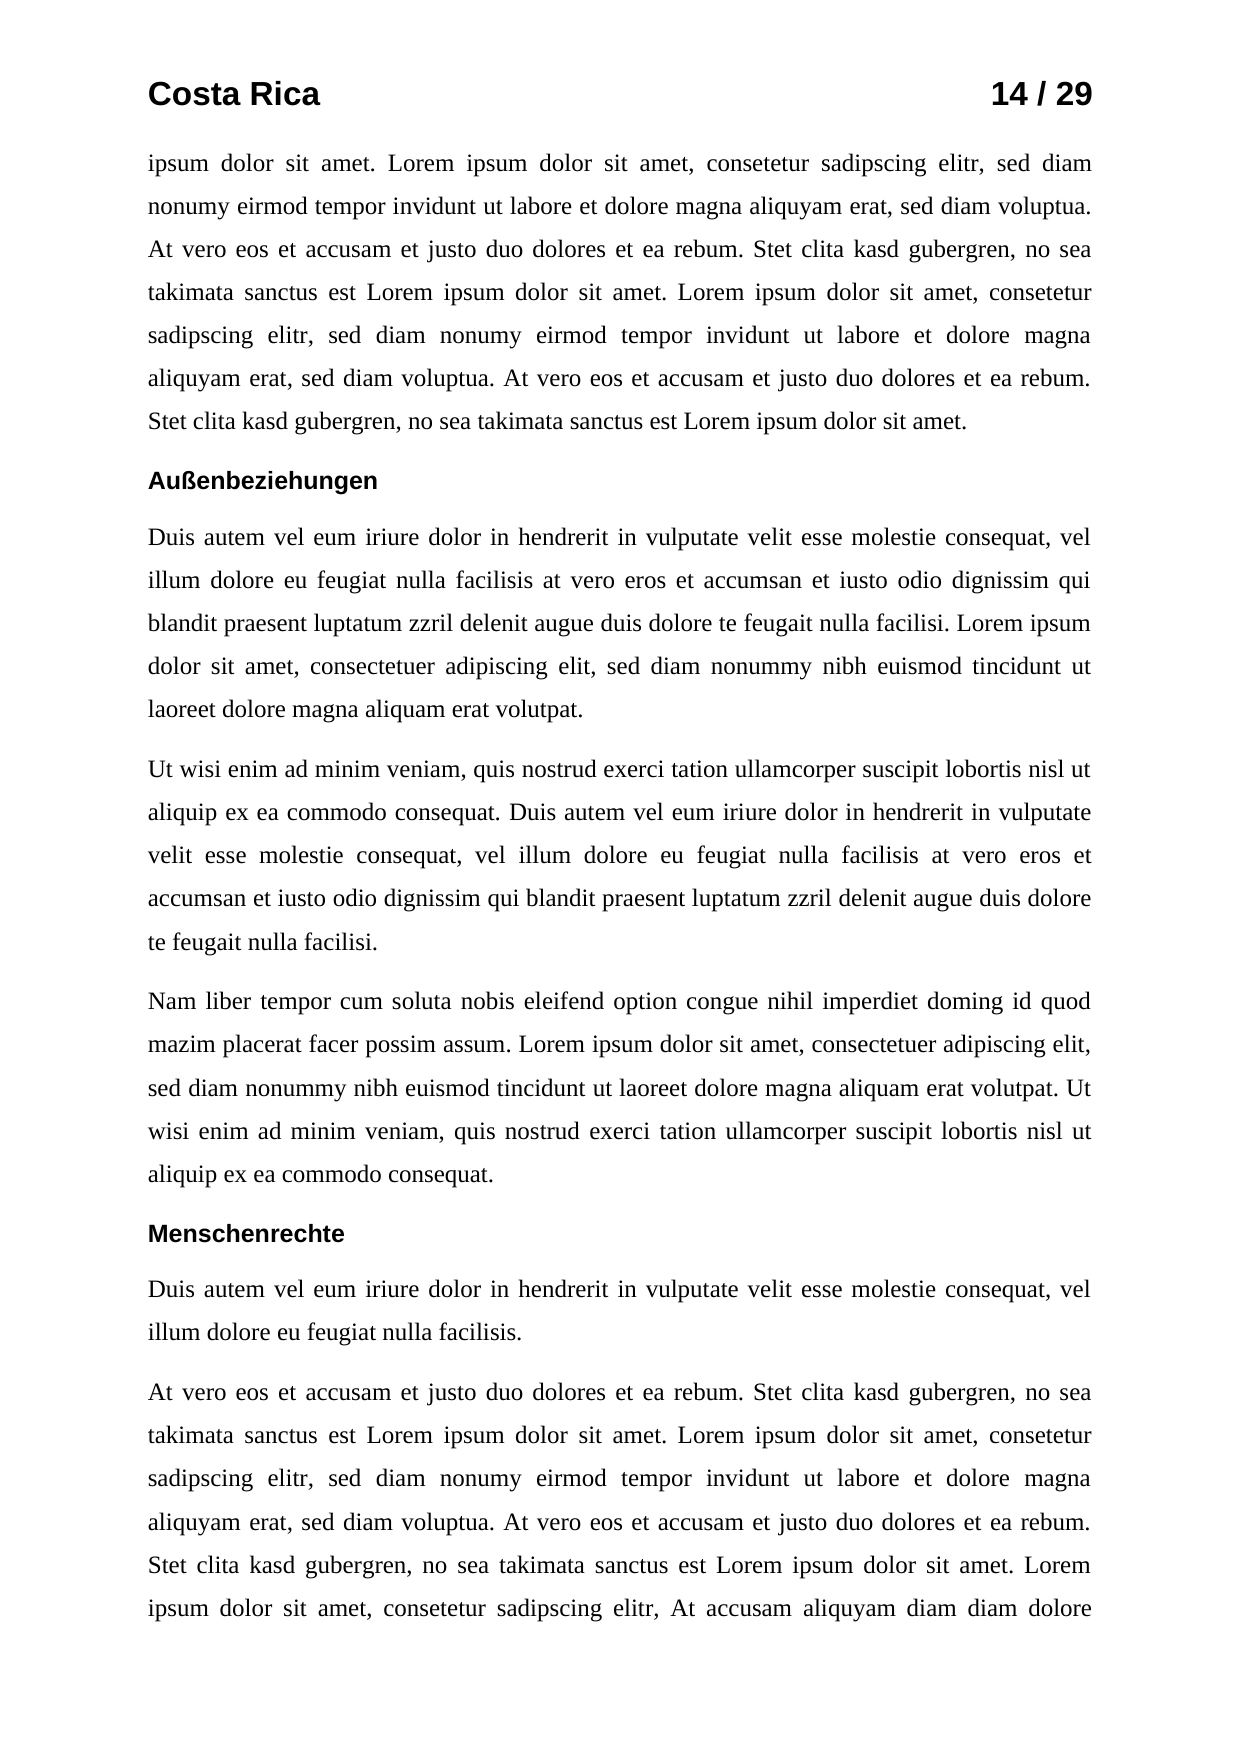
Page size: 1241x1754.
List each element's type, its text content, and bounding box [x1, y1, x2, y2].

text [148, 1377, 1093, 1622]
subtitle Außenbeziehungen [148, 466, 1093, 495]
text Nam liber tempor cum soluta nobis eleifend option congue nihil imperdiet doming id quod mazim placerat facer possim assum. Lorem ipsum dolor sit amet, consectetuer adipiscing elit, sed diam nonummy nibh euismod tincidunt ut laoreet dolore magna aliquam erat volutpat. Ut wisi enim ad minim veniam, quis nostrud exerci tation ullamcorper suscipit lobortis nisl ut aliquip ex ea commodo consequat. [148, 986, 1093, 1188]
text Duis autem vel eum iriure dolor in hendrerit in vulputate velit esse molestie consequat, vel illum dolore eu feugiat nulla facilisis at vero eros et accumsan et iusto odio dignissim qui blandit praesent luptatum zzril delenit augue duis dolore te feugait nulla facilisi. Lorem ipsum dolor sit amet, consectetuer adipiscing elit, sed diam nonummy nibh euismod tincidunt ut laoreet dolore magna aliquam erat volutpat. [148, 522, 1093, 723]
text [148, 148, 1093, 435]
text Duis autem vel eum iriure dolor in hendrerit in vulputate velit esse molestie consequat, vel illum dolore eu feugiat nulla facilisis. [148, 1274, 1093, 1346]
subtitle Menschenrechte [148, 1219, 1093, 1247]
text Ut wisi enim ad minim veniam, quis nostrud exerci tation ullamcorper suscipit lobortis nisl ut aliquip ex ea commodo consequat. Duis autem vel eum iriure dolor in hendrerit in vulputate velit esse molestie consequat, vel illum dolore eu feugiat nulla facilisis at vero eros et accumsan et iusto odio dignissim qui blandit praesent luptatum zzril delenit augue duis dolore te feugait nulla facilisi. [148, 754, 1093, 955]
